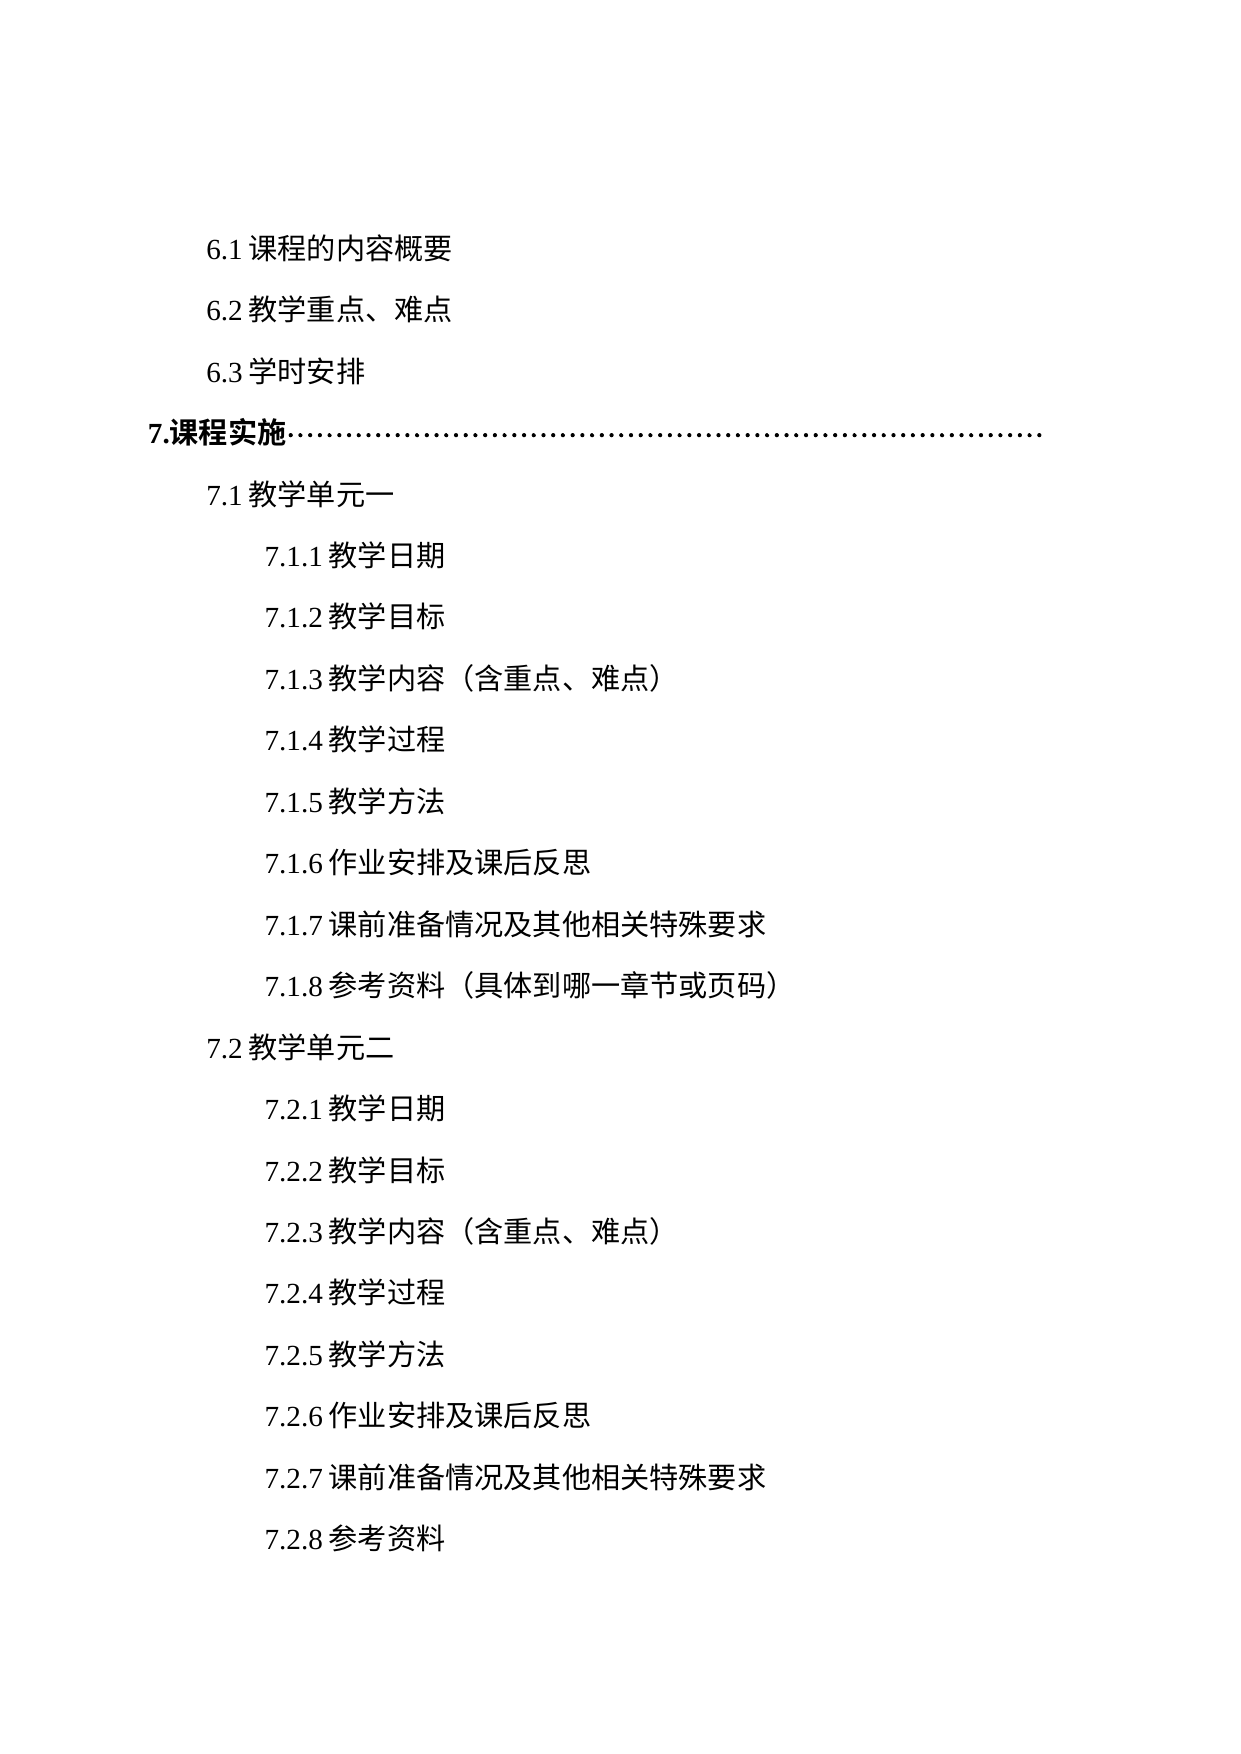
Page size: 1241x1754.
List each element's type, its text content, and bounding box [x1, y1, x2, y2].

text 7.1教学单元一 [148, 462, 1092, 523]
text 7.2.2教学目标 [148, 1138, 1092, 1199]
text 7.2.3教学内容（含重点、难点） [148, 1199, 1092, 1261]
text 7.2.7课前准备情况及其他相关特殊要求 [148, 1445, 1092, 1506]
text 7.2.6作业安排及课后反思 [148, 1383, 1092, 1445]
text 6.1课程的内容概要 [148, 216, 1092, 277]
text 7.1.5教学方法 [148, 769, 1092, 830]
text 7.2.4教学过程 [148, 1261, 1092, 1322]
text 6.3学时安排 [148, 339, 1092, 400]
text 7.课程实施 [148, 400, 1092, 462]
text 7.1.4教学过程 [148, 707, 1092, 769]
text 7.1.8参考资料（具体到哪一章节或页码） [148, 953, 1092, 1015]
text 7.1.3教学内容（含重点、难点） [148, 646, 1092, 707]
text 7.2.5教学方法 [148, 1322, 1092, 1383]
text 7.2.8参考资料 [148, 1506, 1092, 1568]
text 7.1.7课前准备情况及其他相关特殊要求 [148, 892, 1092, 953]
text 7.2.1教学日期 [148, 1076, 1092, 1138]
text 7.1.1教学日期 [148, 523, 1092, 584]
text 7.1.6作业安排及课后反思 [148, 830, 1092, 892]
text 7.1.2教学目标 [148, 584, 1092, 646]
text 7.2教学单元二 [148, 1015, 1092, 1076]
text 6.2教学重点、难点 [148, 277, 1092, 339]
